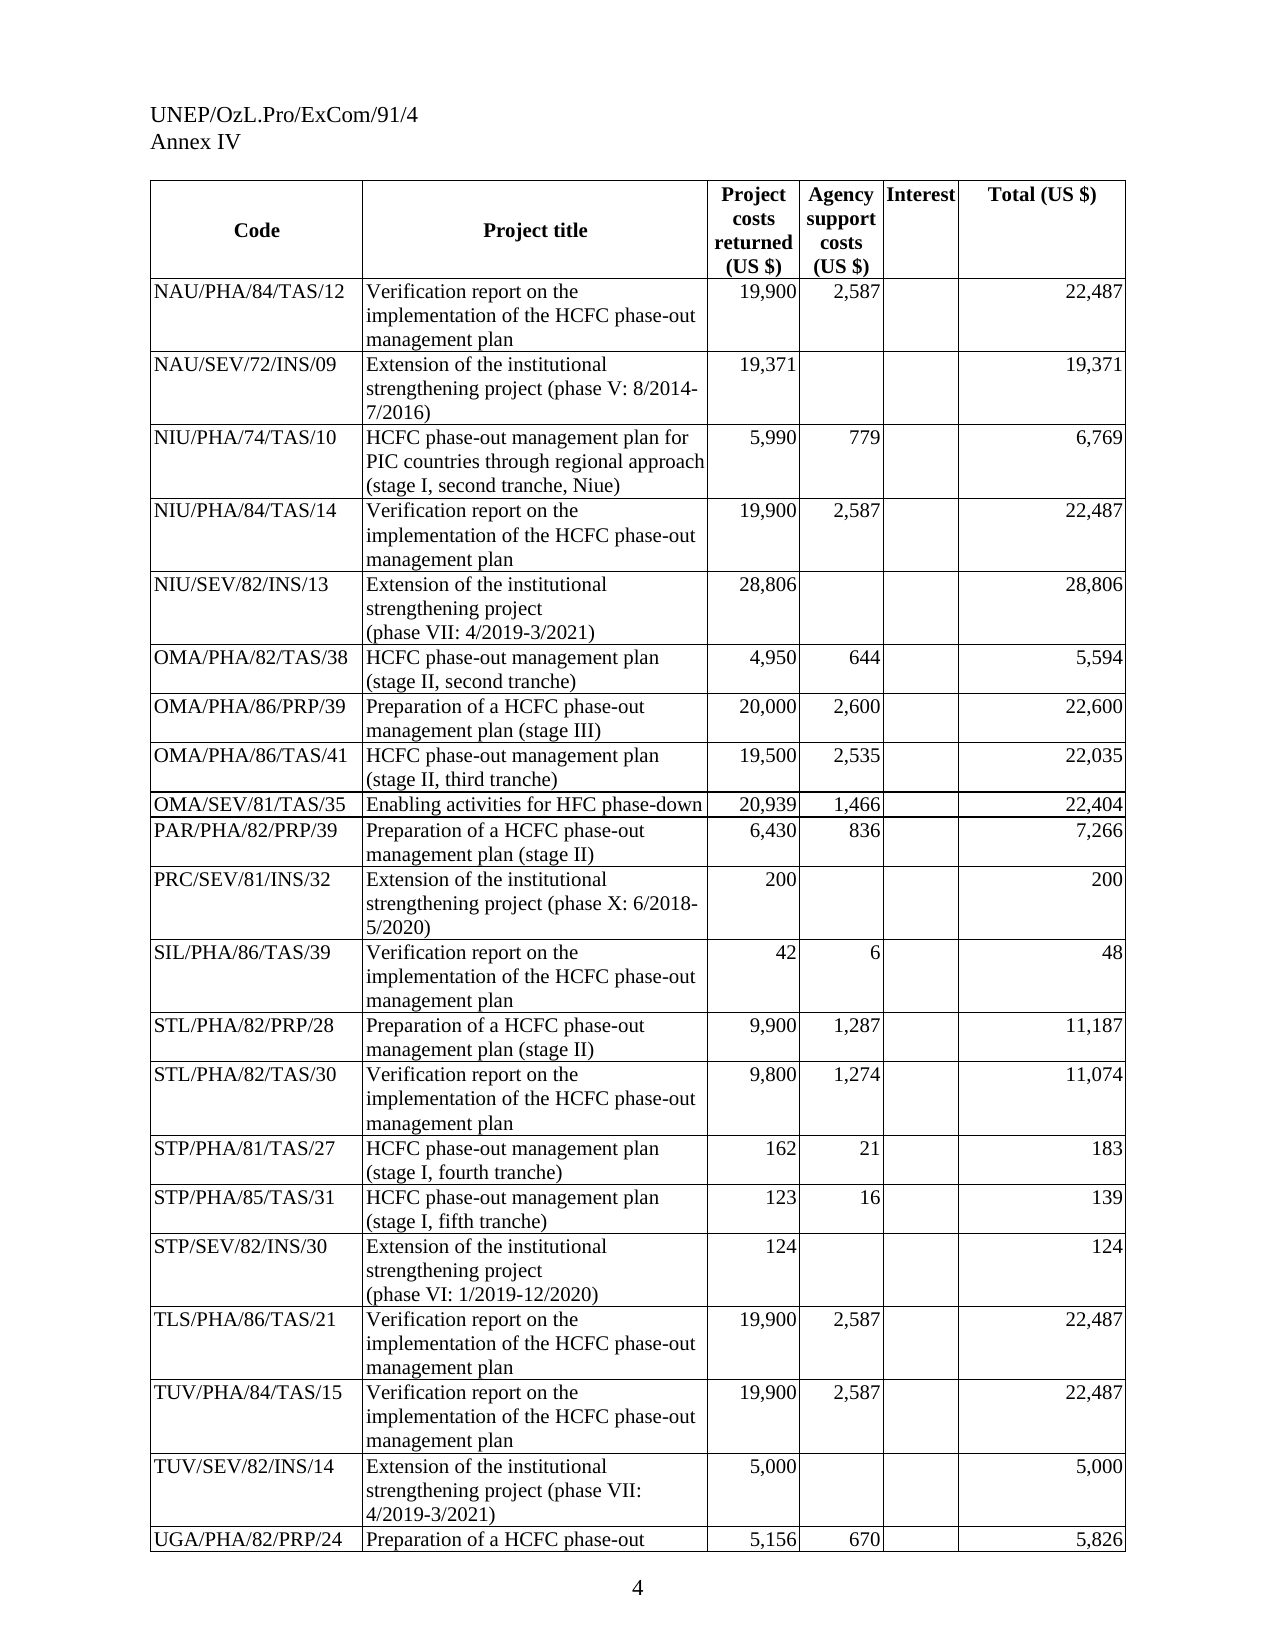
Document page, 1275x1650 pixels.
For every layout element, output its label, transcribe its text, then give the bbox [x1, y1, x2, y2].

table_cell [884, 1062, 958, 1134]
table_cell TLS/PHA/86/TAS/21 [151, 1307, 362, 1379]
table_cell Extension of the institutional strengthening project (phase VI: 1/2019-12/2020) [363, 1234, 707, 1306]
table_cell 20,000 [708, 694, 799, 742]
table_cell STL/PHA/82/PRP/28 [151, 1013, 362, 1061]
table_cell 19,500 [708, 743, 799, 791]
table_cell 670 [800, 1527, 883, 1551]
table_header Interest [884, 181, 958, 278]
table_cell [884, 352, 958, 424]
table_cell HCFC phase-out management plan for PIC countries through regional approach (stage I, second tranche, Niue) [363, 425, 707, 497]
table_cell [800, 867, 883, 939]
table_cell SIL/PHA/86/TAS/39 [151, 940, 362, 1012]
table_cell 200 [708, 867, 799, 939]
table_cell 9,900 [708, 1013, 799, 1061]
table_cell 28,806 [708, 572, 799, 644]
table_cell 19,371 [708, 352, 799, 424]
table_cell [884, 1013, 958, 1061]
table_cell 19,900 [708, 279, 799, 351]
table_cell 22,404 [959, 793, 1125, 816]
table_cell 11,074 [959, 1062, 1125, 1134]
table_cell [884, 818, 958, 866]
table_cell 1,274 [800, 1062, 883, 1134]
table_cell 6,769 [959, 425, 1125, 497]
table_cell 644 [800, 645, 883, 693]
table_cell 5,000 [708, 1454, 799, 1526]
table_cell STP/PHA/85/TAS/31 [151, 1185, 362, 1233]
table_cell HCFC phase-out management plan (stage I, fourth tranche) [363, 1136, 707, 1184]
table_cell 22,487 [959, 1380, 1125, 1452]
table_cell 19,900 [708, 1380, 799, 1452]
table_cell 4,950 [708, 645, 799, 693]
table_cell [884, 793, 958, 816]
table_cell [884, 867, 958, 939]
table_cell PRC/SEV/81/INS/32 [151, 867, 362, 939]
table_cell [884, 743, 958, 791]
table_cell Extension of the institutional strengthening project (phase V: 8/2014-7/2016) [363, 352, 707, 424]
table_cell [884, 1136, 958, 1184]
table_cell 11,187 [959, 1013, 1125, 1061]
table_cell TUV/PHA/84/TAS/15 [151, 1380, 362, 1452]
table_cell NIU/PHA/74/TAS/10 [151, 425, 362, 497]
table_cell 162 [708, 1136, 799, 1184]
table_cell 9,800 [708, 1062, 799, 1134]
table_cell 5,000 [959, 1454, 1125, 1526]
table_cell NIU/PHA/84/TAS/14 [151, 499, 362, 571]
table_cell [884, 1527, 958, 1551]
table_cell 779 [800, 425, 883, 497]
table_cell Preparation of a HCFC phase-out management plan (stage II) [363, 818, 707, 866]
table_cell Preparation of a HCFC phase-out management plan (stage III) [363, 694, 707, 742]
table_cell Verification report on the implementation of the HCFC phase-out management plan [363, 1062, 707, 1134]
table_cell 1,287 [800, 1013, 883, 1061]
table_cell OMA/PHA/82/TAS/38 [151, 645, 362, 693]
table_cell 124 [708, 1234, 799, 1306]
table_cell STL/PHA/82/TAS/30 [151, 1062, 362, 1134]
table_cell [884, 1454, 958, 1526]
table_cell [884, 1307, 958, 1379]
table_cell HCFC phase-out management plan (stage II, second tranche) [363, 645, 707, 693]
table_cell 22,487 [959, 499, 1125, 571]
table_cell PAR/PHA/82/PRP/39 [151, 818, 362, 866]
table_cell [884, 1234, 958, 1306]
table_cell 19,900 [708, 1307, 799, 1379]
table_cell 7,266 [959, 818, 1125, 866]
table_cell 21 [800, 1136, 883, 1184]
table_cell 183 [959, 1136, 1125, 1184]
table_header Project costs returned (US $) [708, 181, 799, 278]
table_cell [884, 425, 958, 497]
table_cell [363, 279, 707, 351]
table_header Code [151, 181, 362, 278]
table_cell Verification report on the implementation of the HCFC phase-out management plan [363, 1380, 707, 1452]
table_cell 6 [800, 940, 883, 1012]
table_cell 5,990 [708, 425, 799, 497]
table_cell OMA/PHA/86/TAS/41 [151, 743, 362, 791]
table_cell 22,035 [959, 743, 1125, 791]
table_cell [884, 1185, 958, 1233]
table_cell 2,587 [800, 1307, 883, 1379]
table_cell 19,900 [708, 499, 799, 571]
table_cell [800, 1454, 883, 1526]
table_cell 42 [708, 940, 799, 1012]
table_cell 22,600 [959, 694, 1125, 742]
table_cell Enabling activities for HFC phase-down [363, 793, 707, 816]
table_cell HCFC phase-out management plan (stage II, third tranche) [363, 743, 707, 791]
table_cell NAU/SEV/72/INS/09 [151, 352, 362, 424]
table_cell 48 [959, 940, 1125, 1012]
table_cell 22,487 [959, 1307, 1125, 1379]
table_cell 139 [959, 1185, 1125, 1233]
table_cell STP/PHA/81/TAS/27 [151, 1136, 362, 1184]
table_cell 19,371 [959, 352, 1125, 424]
table_cell 123 [708, 1185, 799, 1233]
table_cell [800, 1234, 883, 1306]
table_cell 2,535 [800, 743, 883, 791]
table_cell [884, 572, 958, 644]
table_cell STP/SEV/82/INS/30 [151, 1234, 362, 1306]
table_cell 2,587 [800, 499, 883, 571]
table_cell 22,487 [959, 279, 1125, 351]
table_cell 2,587 [800, 279, 883, 351]
table_cell Verification report on the implementation of the HCFC phase-out management plan [363, 499, 707, 571]
table_cell [884, 1380, 958, 1452]
table_cell OMA/SEV/81/TAS/35 [151, 793, 362, 816]
table_cell [884, 694, 958, 742]
table_cell 28,806 [959, 572, 1125, 644]
table_header Project title [363, 181, 707, 278]
table_cell 5,826 [959, 1527, 1125, 1551]
table_cell Extension of the institutional strengthening project (phase VII: 4/2019-3/2021) [363, 1454, 707, 1526]
table_cell 6,430 [708, 818, 799, 866]
table_cell 124 [959, 1234, 1125, 1306]
table_cell TUV/SEV/82/INS/14 [151, 1454, 362, 1526]
table_cell 20,939 [708, 793, 799, 816]
table_cell 2,600 [800, 694, 883, 742]
table_cell Preparation of a HCFC phase-out management plan (stage II) [363, 1013, 707, 1061]
table_cell [884, 940, 958, 1012]
table_cell Extension of the institutional strengthening project (phase VII: 4/2019-3/2021) [363, 572, 707, 644]
table_cell HCFC phase-out management plan (stage I, fifth tranche) [363, 1185, 707, 1233]
table_cell UGA/PHA/82/PRP/24 [151, 1527, 362, 1551]
table_cell Verification report on the implementation of the HCFC phase-out management plan [363, 1307, 707, 1379]
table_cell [363, 1527, 707, 1551]
table_header Total (US $) [959, 181, 1125, 278]
table_cell 5,594 [959, 645, 1125, 693]
table_cell Extension of the institutional strengthening project (phase X: 6/2018-5/2020) [363, 867, 707, 939]
table_header Agency support costs (US $) [800, 181, 883, 278]
table_cell 200 [959, 867, 1125, 939]
table_cell [884, 499, 958, 571]
table_cell [884, 279, 958, 351]
table_cell 5,156 [708, 1527, 799, 1551]
table_cell 836 [800, 818, 883, 866]
table_cell [884, 645, 958, 693]
table_cell NIU/SEV/82/INS/13 [151, 572, 362, 644]
table_cell [800, 572, 883, 644]
table_cell [800, 352, 883, 424]
table_cell NAU/PHA/84/TAS/12 [151, 279, 362, 351]
table_cell Verification report on the implementation of the HCFC phase-out management plan [363, 940, 707, 1012]
table_cell 1,466 [800, 793, 883, 816]
table_cell 2,587 [800, 1380, 883, 1452]
table_cell OMA/PHA/86/PRP/39 [151, 694, 362, 742]
table_cell 16 [800, 1185, 883, 1233]
